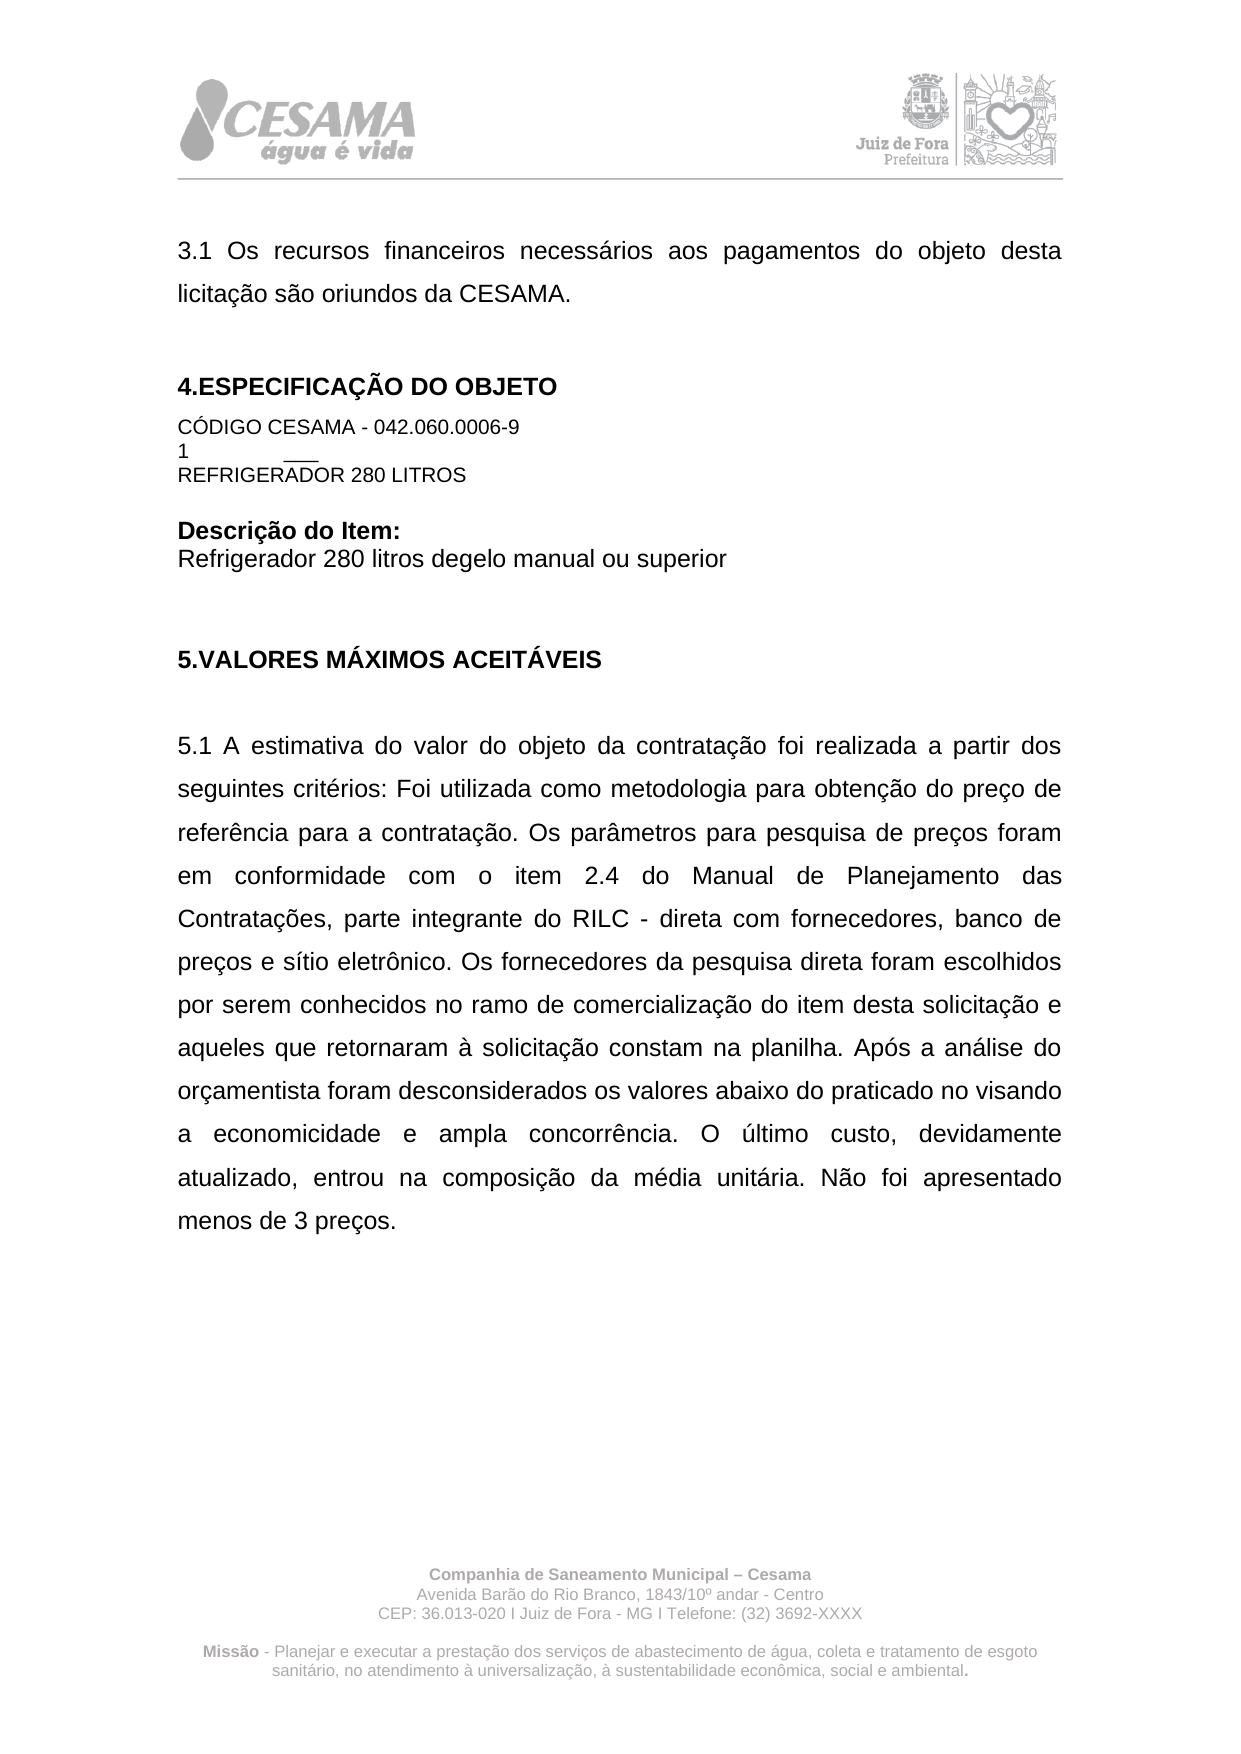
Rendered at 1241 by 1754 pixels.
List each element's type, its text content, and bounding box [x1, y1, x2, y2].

text Descrição do Item: [177, 516, 1063, 544]
text CÓDIGO CESAMA - 042.060.0006-9 UND 1 ___ [177, 415, 1063, 463]
text REFRIGERADOR 280 LITROS [177, 463, 1063, 487]
text Refrigerador 280 litros degelo manual ou superior [177, 544, 1063, 573]
text 4.ESPECIFICAÇÃO DO OBJETO [177, 372, 1063, 401]
text 5.VALORES MÁXIMOS ACEITÁVEIS [177, 645, 1063, 674]
picture [177, 73, 1064, 180]
text 3.1 Os recursos financeiros necessários aos pagamentos do objeto desta licitação são oriundos da CESAMA. [177, 236, 1063, 307]
text 5.1 A estimativa do valor do objeto da contratação foi realizada a partir dos seguintes critérios: Foi utilizada como metodologia para obtenção do preço de referência para a contratação. Os parâmetros para pesquisa de preços foram em conformidade com o item 2.4 do Manual de Planejamento das Contratações, parte integrante do RILC - direta com fornecedores, banco de preços e sítio eletrônico. Os fornecedores da pesquisa direta foram escolhidos por serem conhecidos no ramo de comercialização do item desta solicitação e aqueles que retornaram à solicitação constam na planilha. Após a análise do orçamentista foram desconsiderados os valores abaixo do praticado no visando a economicidade e ampla concorrência. O último custo, devidamente atualizado, entrou na composição da média unitária. Não foi apresentado menos de 3 preços. [177, 731, 1063, 1234]
